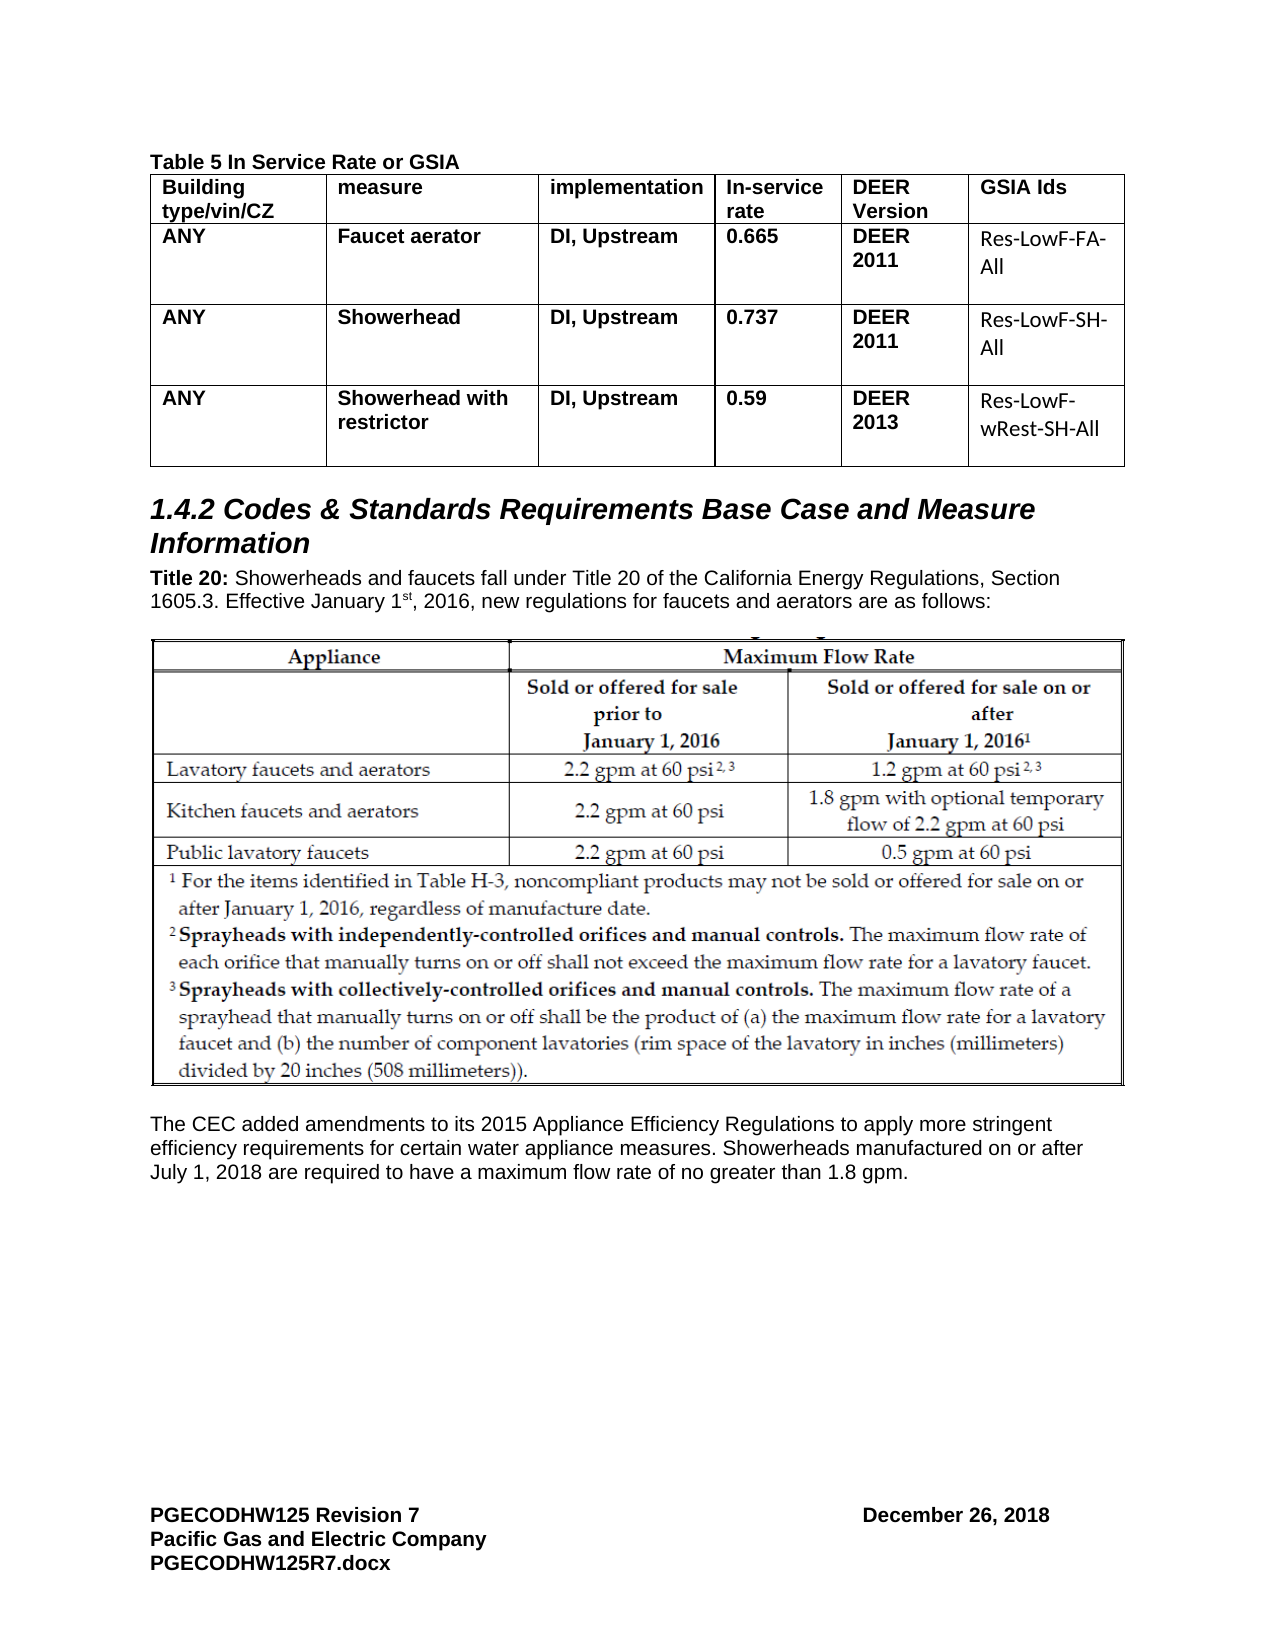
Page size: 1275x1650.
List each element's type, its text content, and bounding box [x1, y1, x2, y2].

table_cell ANY [151, 386, 326, 466]
table_cell ANY [151, 224, 326, 304]
table_cell Showerhead [327, 305, 538, 385]
subtitle 1.4.2 Codes & Standards Requirements Base Case and Measure Information [150, 492, 1125, 559]
table_header DEER Version [842, 175, 968, 223]
table_header GSIA Ids [969, 175, 1124, 223]
text The CEC added amendments to its 2015 Appliance Efficiency Regulations to apply more stringent efficiency requirements for certain water appliance measures. Showerheads manufactured on or after July 1, 2018 are required to have a maximum flow rate of no greater than 1.8 gpm. [150, 1112, 1125, 1184]
table_cell Res-LowF-FA-All [969, 224, 1124, 304]
table_cell DEER 2013 [842, 386, 968, 466]
table_cell Res-LowF-SH-All [969, 305, 1124, 385]
table_cell 0.59 [716, 386, 841, 466]
table_header implementation [539, 175, 714, 223]
table_cell 0.737 [716, 305, 841, 385]
table_header measure [327, 175, 538, 223]
table_cell Showerhead with restrictor [327, 386, 538, 466]
table_header Building type/vin/CZ [151, 175, 326, 223]
table_cell DEER 2011 [842, 224, 968, 304]
table_header In-service rate [716, 175, 841, 223]
table_cell DI, Upstream [539, 386, 714, 466]
picture [150, 637, 1125, 1086]
table_cell DI, Upstream [539, 305, 714, 385]
table_cell 0.665 [716, 224, 841, 304]
text Table 5 In Service Rate or GSIA [150, 150, 1125, 174]
table_cell ANY [151, 305, 326, 385]
table_cell DEER 2011 [842, 305, 968, 385]
table_cell Faucet aerator [327, 224, 538, 304]
table_cell DI, Upstream [539, 224, 714, 304]
text Title 20: Showerheads and faucets fall under Title 20 of the California Energy Regulations, Section 1605.3. Effective January 1st, 2016, new regulations for faucets and aerators are as follows: [150, 565, 1125, 613]
table_cell Res-LowF-wRest-SH-All [969, 386, 1124, 466]
